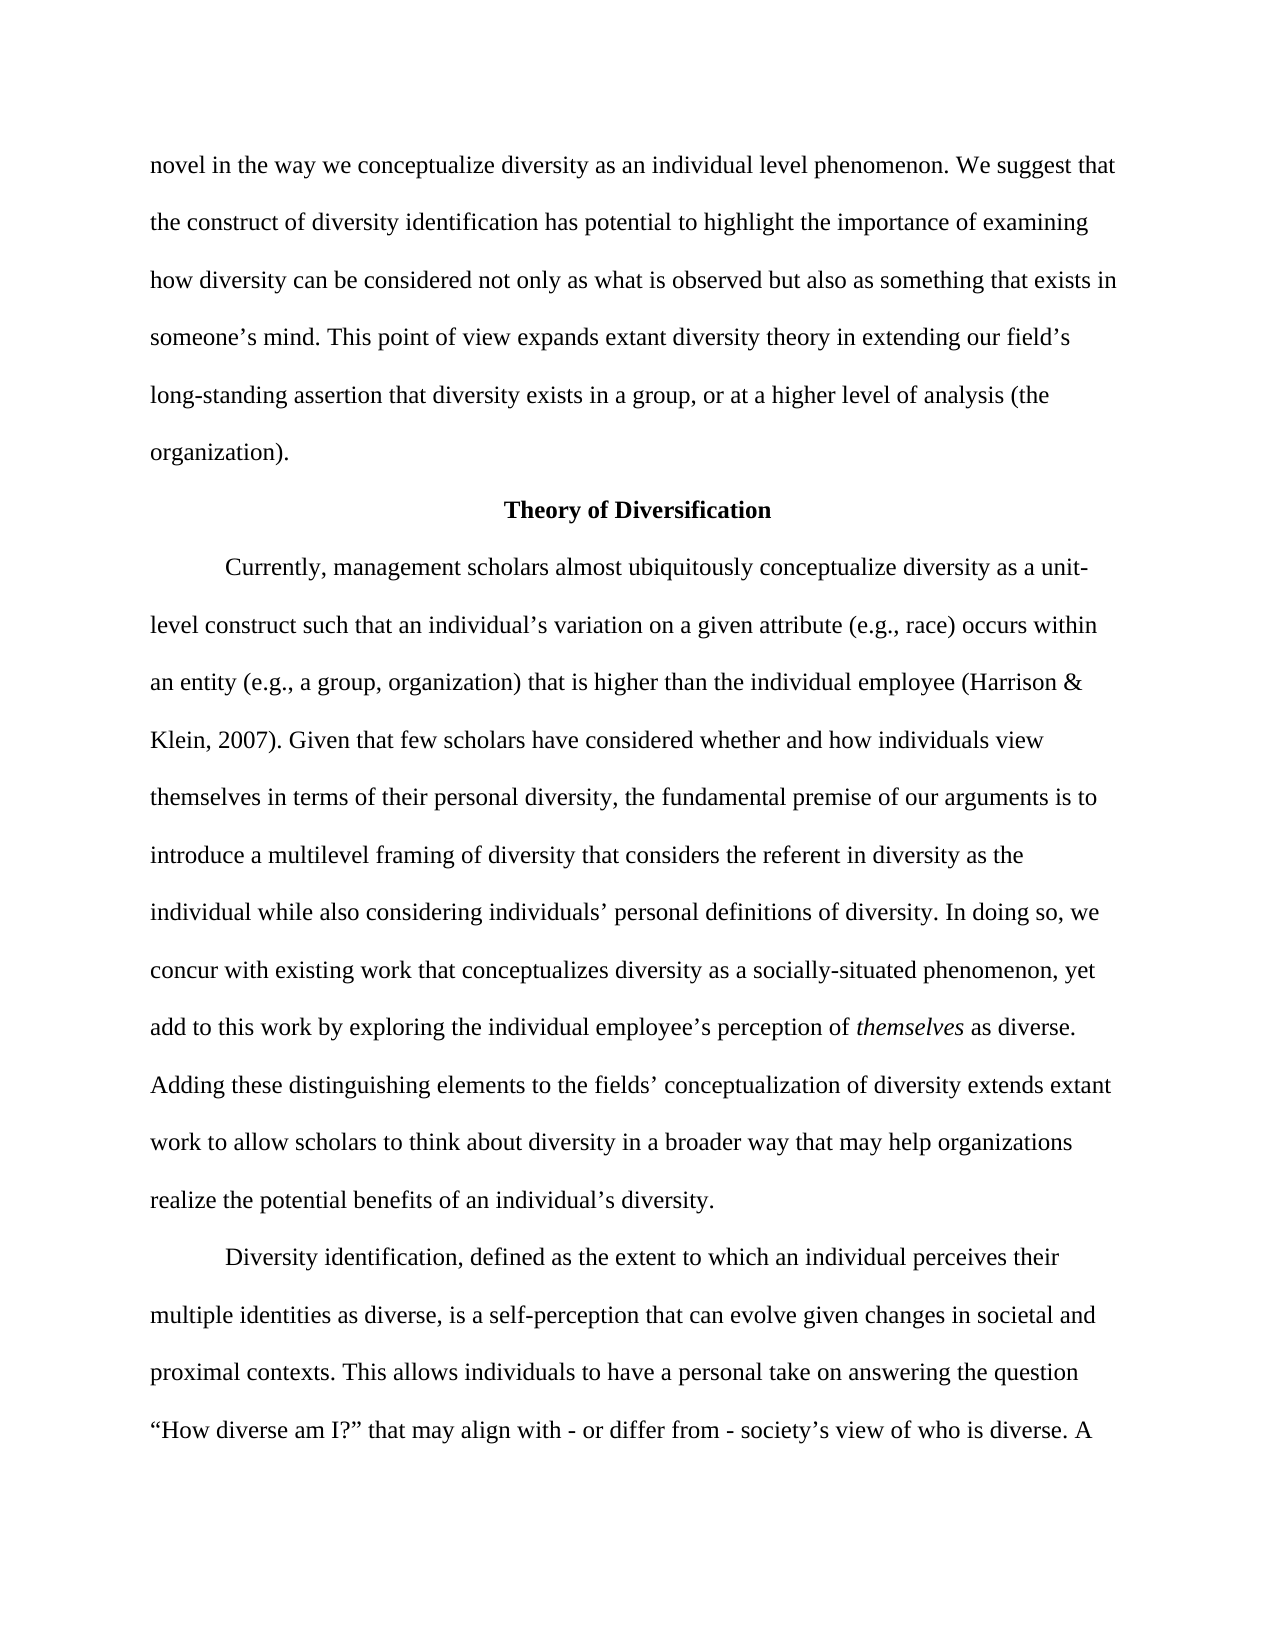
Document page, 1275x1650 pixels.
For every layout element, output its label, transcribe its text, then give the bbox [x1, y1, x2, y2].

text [150, 1242, 1125, 1444]
text Theory of Diversification [150, 495, 1125, 524]
text Currently, management scholars almost ubiquitously conceptualize diversity as a unit-level construct such that an individual’s variation on a given attribute (e.g., race) occurs within an entity (e.g., a group, organization) that is higher than the individual employee (Harrison & Klein, 2007). Given that few scholars have considered whether and how individuals view themselves in terms of their personal diversity, the fundamental premise of our arguments is to introduce a multilevel framing of diversity that considers the referent in diversity as the individual while also considering individuals’ personal definitions of diversity. In doing so, we concur with existing work that conceptualizes diversity as a socially-situated phenomenon, yet add to this work by exploring the individual employee’s perception of themselves as diverse. Adding these distinguishing elements to the fields’ conceptualization of diversity extends extant work to allow scholars to think about diversity in a broader way that may help organizations realize the potential benefits of an individual’s diversity. [150, 552, 1125, 1214]
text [150, 150, 1125, 466]
